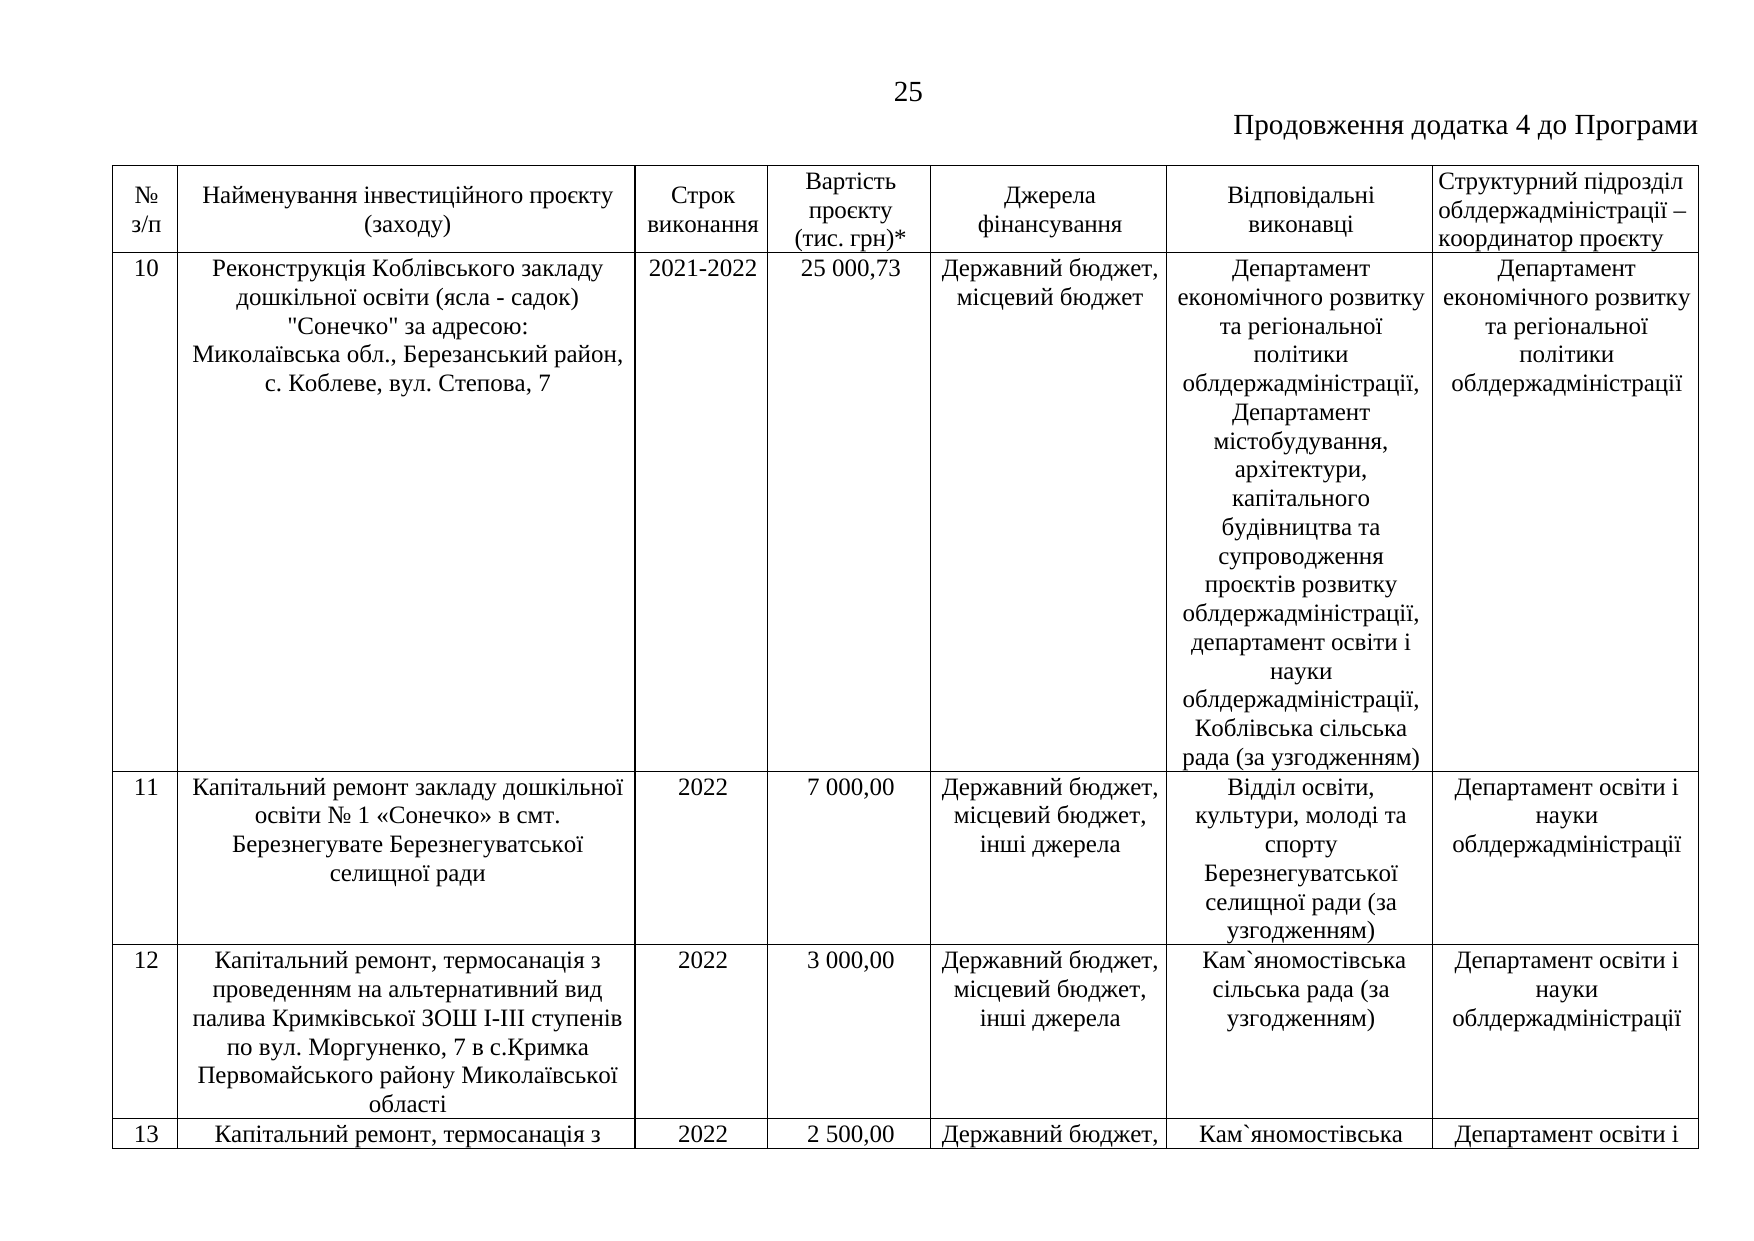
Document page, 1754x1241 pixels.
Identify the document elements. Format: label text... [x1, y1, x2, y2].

table_header Структурний підрозділ облдержадміністрації – координатор проєкту [1433, 166, 1698, 252]
table_cell Департамент економічного розвитку та регіональної політики облдержадміністрації [1433, 253, 1698, 771]
table_cell 11 [113, 772, 177, 944]
table_cell 2 500,00 [768, 1119, 930, 1148]
table_cell 12 [113, 945, 177, 1118]
table_cell 2022 [636, 1119, 767, 1148]
table_cell 13 [113, 1119, 177, 1148]
table_cell 10 [113, 253, 177, 771]
table_cell 2021-2022 [636, 253, 767, 771]
table_cell 7 000,00 [768, 772, 930, 944]
table_cell 2022 [636, 945, 767, 1118]
table_header Відповідальні виконавці [1167, 166, 1432, 252]
table_cell Державний бюджет, місцевий бюджет [931, 253, 1166, 771]
table_cell 3 000,00 [768, 945, 930, 1118]
table_cell Реконструкція Коблівського закладу дошкільної освіти (ясла - садок) "Сонечко" за адресою: Миколаївська обл., Березанський район, с. Коблеве, вул. Степова, 7 [178, 253, 634, 771]
table_header № з/п [113, 166, 177, 252]
table_cell Капітальний ремонт, термосанація з проведенням на альтернативний вид палива Кримківської ЗОШ І-ІІІ ступенів по вул. Моргуненко, 7 в с.Кримка Первомайського району Миколаївської області [178, 945, 634, 1118]
table_cell Департамент освіти і науки облдержадміністрації [1433, 945, 1698, 1118]
table_cell Департамент освіти і науки облдержадміністрації [1433, 772, 1698, 944]
table_cell Державний бюджет, місцевий бюджет, інші джерела [931, 945, 1166, 1118]
table_header Найменування інвестиційного проєкту (заходу) [178, 166, 634, 252]
table_cell Департамент економічного розвитку та регіональної політики облдержадміністрації, Департамент містобудування, архітектури, капітального будівництва та супроводження проєктів розвитку облдержадміністрації, департамент освіти і науки облдержадміністрації, Коблівська сільська рада (за узгодженням) [1167, 253, 1432, 771]
table_cell Відділ освіти, культури, молоді та спорту Березнегуватської селищної ради (за узгодженням) [1167, 772, 1432, 944]
table_header Строк виконання [636, 166, 767, 252]
table_cell Державний бюджет, місцевий бюджет, інші джерела [931, 772, 1166, 944]
table_cell Кам`яномостівська сільська рада (за узгодженням) [1167, 1119, 1432, 1148]
table_cell 25 000,73 [768, 253, 930, 771]
table_header Джерела фінансування [931, 166, 1166, 252]
table_cell Капітальний ремонт закладу дошкільної освіти № 1 «Сонечко» в смт. Березнегувате Березнегуватської селищної ради [178, 772, 634, 944]
table_cell Державний бюджет, місцевий бюджет, інші джерела [931, 1119, 1166, 1148]
table_cell Кам`яномостівська сільська рада (за узгодженням) [1167, 945, 1432, 1118]
table_cell Департамент освіти і науки облдержадміністрації [1433, 1119, 1698, 1148]
table_header Вартість проєкту (тис. грн)* [768, 166, 930, 252]
table_cell 2022 [636, 772, 767, 944]
